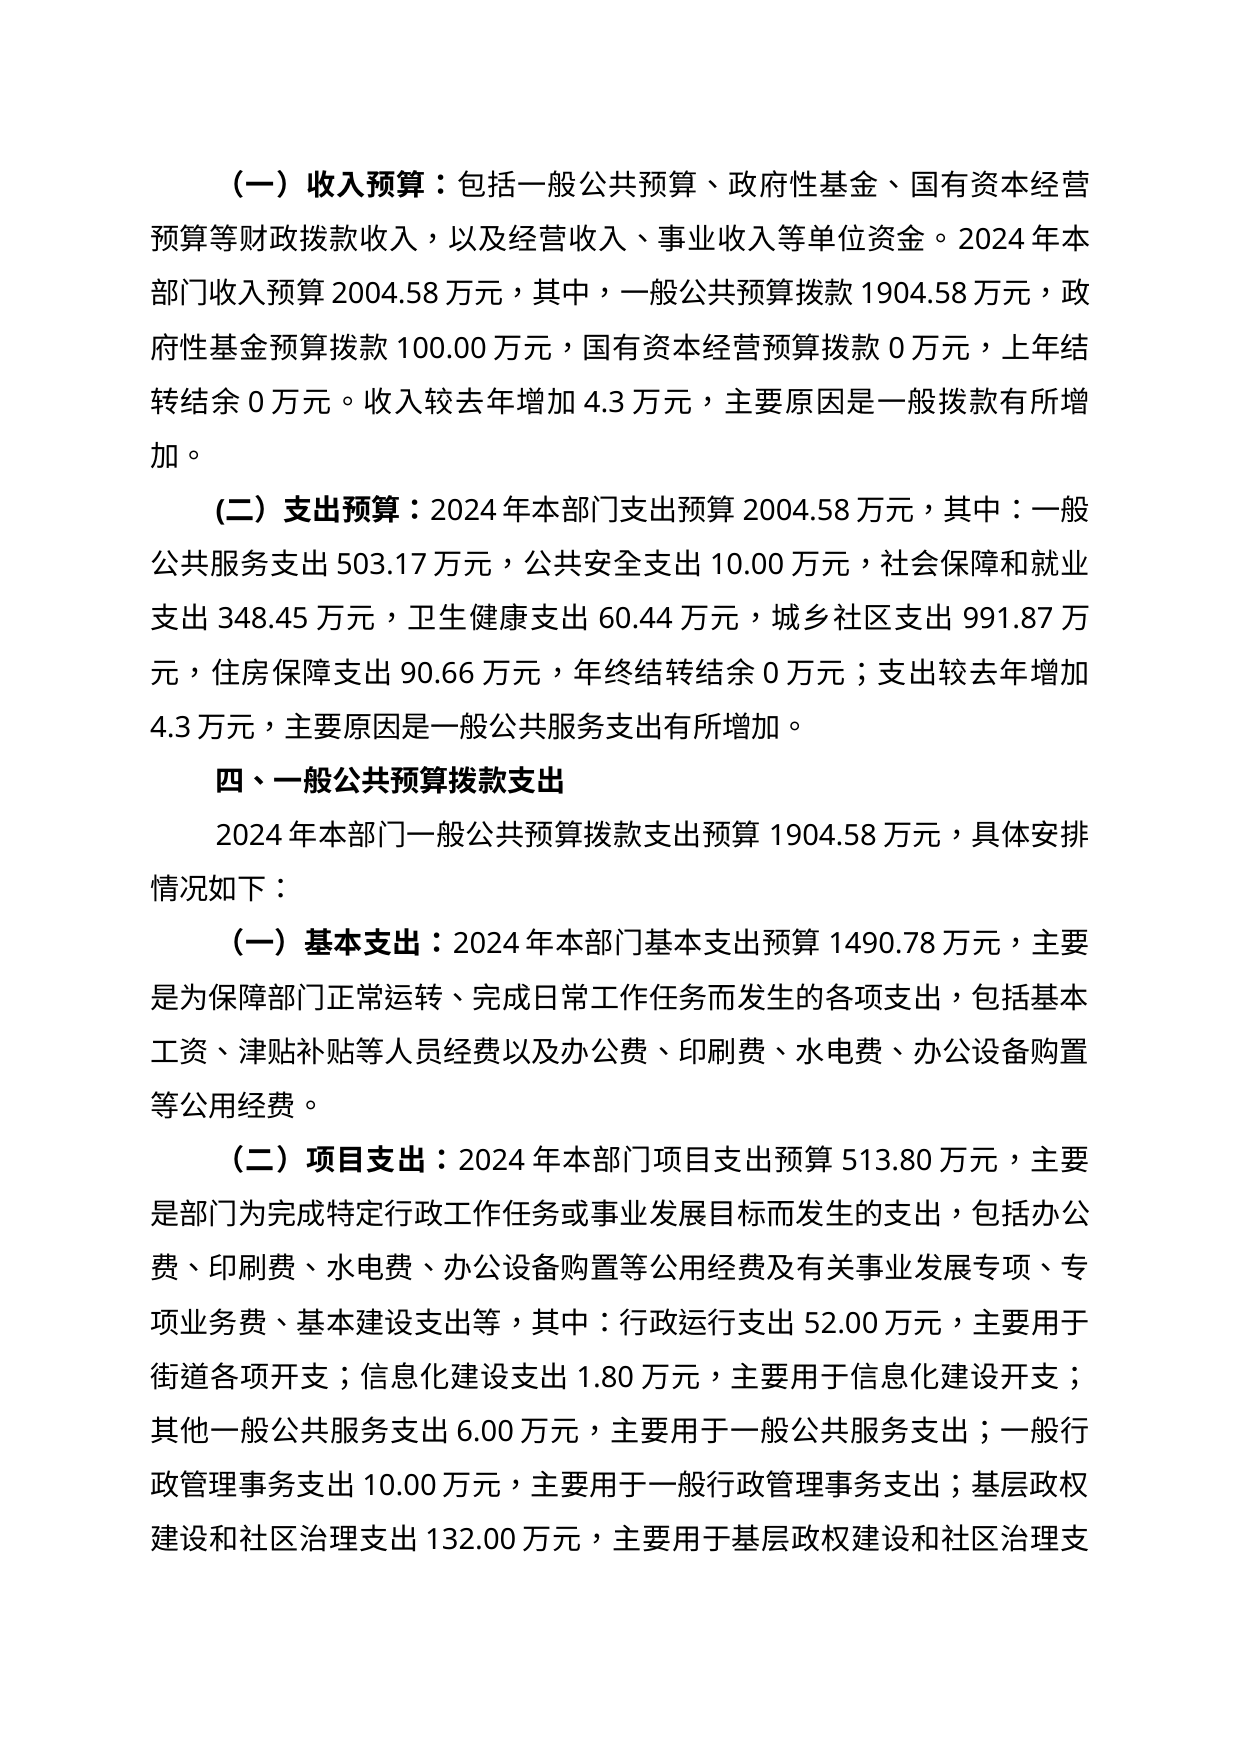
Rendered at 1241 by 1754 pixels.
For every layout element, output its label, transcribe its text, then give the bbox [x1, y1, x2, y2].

text (二）支出预算：2024年本部门支出预算2004.58万元，其中：一般公共服务支出503.17万元，公共安全支出10.00万元，社会保障和就业支出348.45万元，卫生健康支出60.44万元，城乡社区支出991.87万元，住房保障支出90.66万元，年终结转结余0万元；支出较去年增加4.3万元，主要原因是一般公共服务支出有所增加。 [150, 475, 1090, 746]
text （一）基本支出：2024年本部门基本支出预算1490.78万元，主要是为保障部门正常运转、完成日常工作任务而发生的各项支出，包括基本工资、津贴补贴等人员经费以及办公费、印刷费、水电费、办公设备购置等公用经费。 [150, 908, 1090, 1125]
text （一）收入预算：包括一般公共预算、政府性基金、国有资本经营预算等财政拨款收入，以及经营收入、事业收入等单位资金。2024年本部门收入预算2004.58万元，其中，一般公共预算拨款1904.58万元，政府性基金预算拨款100.00万元，国有资本经营预算拨款0万元，上年结转结余0万元。收入较去年增加4.3万元，主要原因是一般拨款有所增加。 [150, 150, 1090, 475]
text 2024年本部门一般公共预算拨款支出预算1904.58万元，具体安排情况如下： [150, 800, 1090, 908]
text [150, 1125, 1090, 1558]
text 四、一般公共预算拨款支出 [150, 746, 1090, 800]
